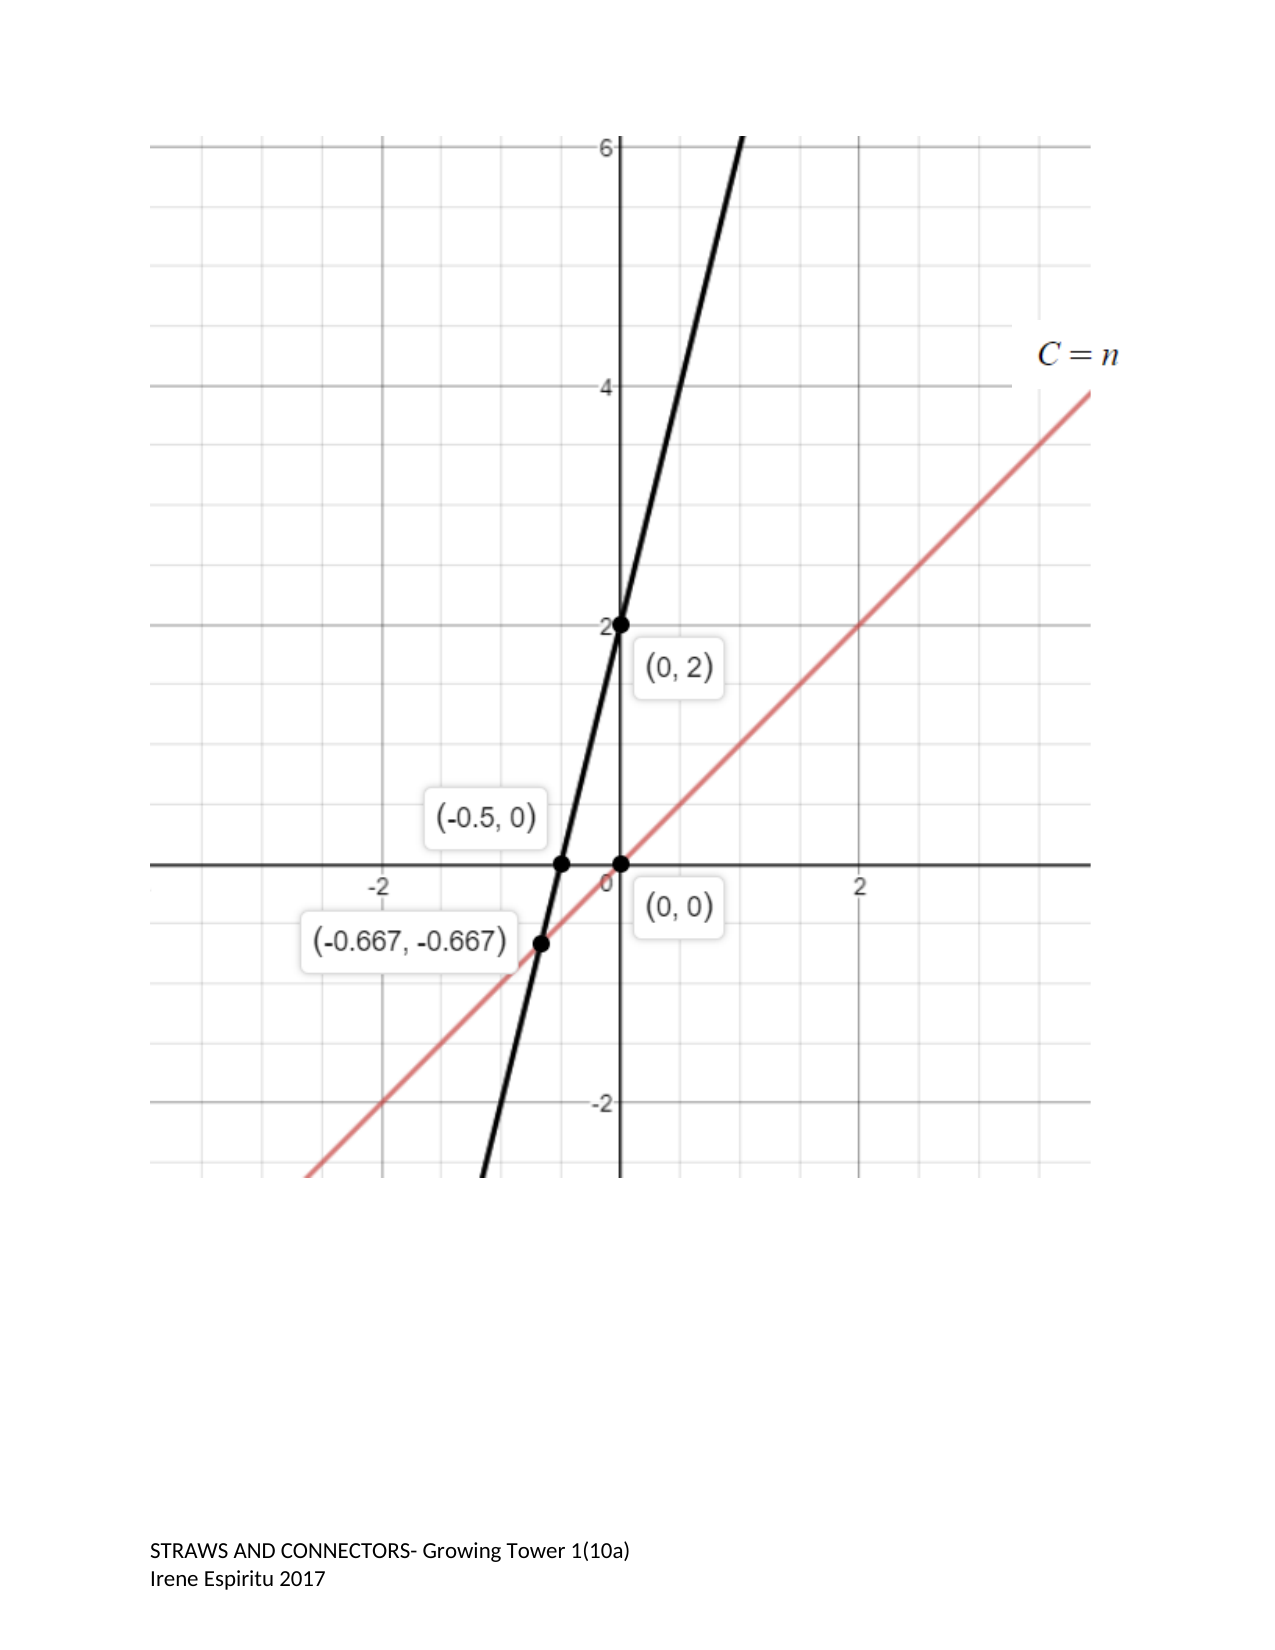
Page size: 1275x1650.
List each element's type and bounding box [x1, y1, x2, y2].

picture [150, 136, 1131, 1178]
